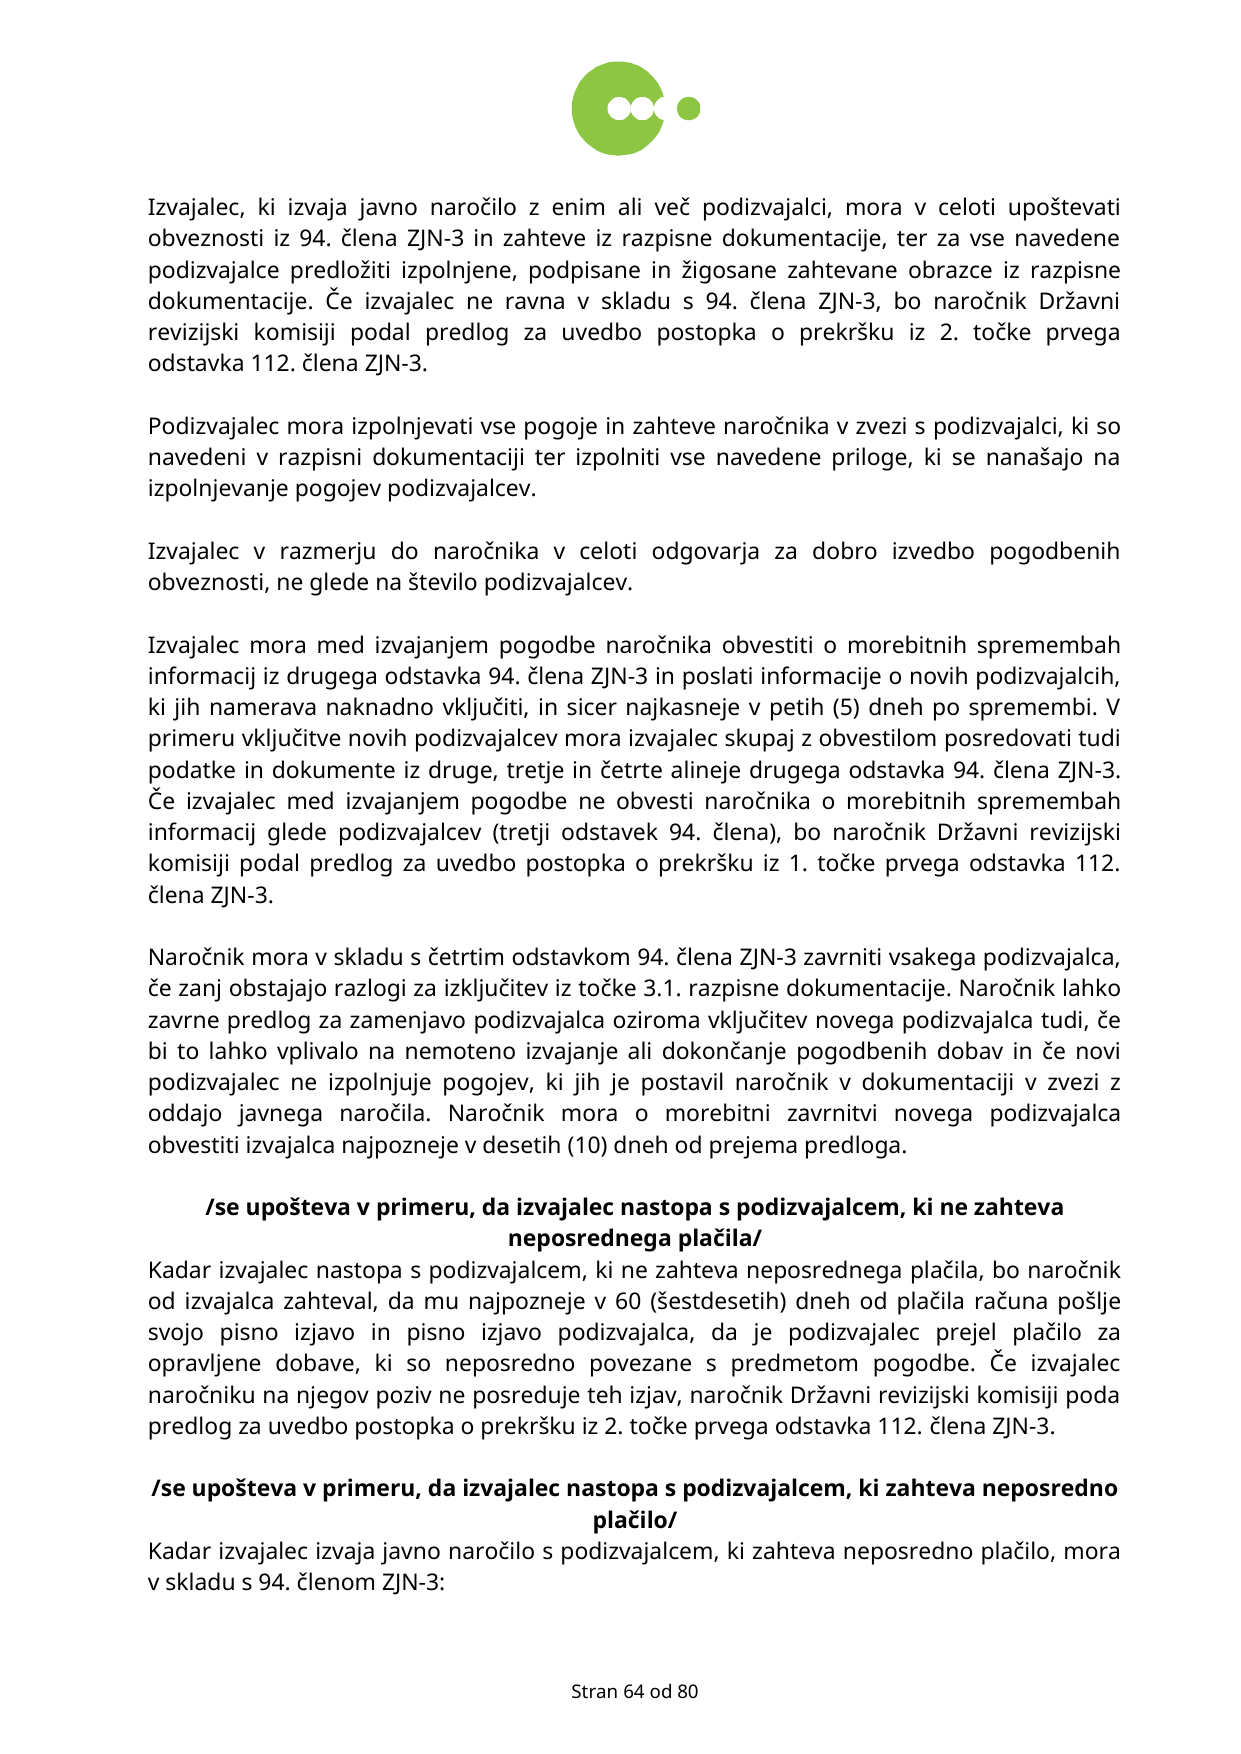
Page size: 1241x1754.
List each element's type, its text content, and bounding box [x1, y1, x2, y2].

text Izvajalec mora med izvajanjem pogodbe naročnika obvestiti o morebitnih spremembah informacij iz drugega odstavka 94. člena ZJN-3 in poslati informacije o novih podizvajalcih, ki jih namerava naknadno vključiti, in sicer najkasneje v petih (5) dneh po spremembi. V primeru vključitve novih podizvajalcev mora izvajalec skupaj z obvestilom posredovati tudi podatke in dokumente iz druge, tretje in četrte alineje drugega odstavka 94. člena ZJN-3. Če izvajalec med izvajanjem pogodbe ne obvesti naročnika o morebitnih spremembah informacij glede podizvajalcev (tretji odstavek 94. člena), bo naročnik Državni revizijski komisiji podal predlog za uvedbo postopka o prekršku iz 1. točke prvega odstavka 112. člena ZJN-3. [148, 629, 1122, 910]
text Podizvajalec mora izpolnjevati vse pogoje in zahteve naročnika v zvezi s podizvajalci, ki so navedeni v razpisni dokumentaciji ter izpolniti vse navedene priloge, ki se nanašajo na izpolnjevanje pogojev podizvajalcev. [148, 410, 1122, 504]
text Kadar izvajalec izvaja javno naročilo s podizvajalcem, ki zahteva neposredno plačilo, mora v skladu s 94. členom ZJN-3: [148, 1535, 1122, 1597]
text Kadar izvajalec nastopa s podizvajalcem, ki ne zahteva neposrednega plačila, bo naročnik od izvajalca zahteval, da mu najpozneje v 60 (šestdesetih) dneh od plačila računa pošlje svojo pisno izjavo in pisno izjavo podizvajalca, da je podizvajalec prejel plačilo za opravljene dobave, ki so neposredno povezane s predmetom pogodbe. Če izvajalec naročniku na njegov poziv ne posreduje teh izjav, naročnik Državni revizijski komisiji poda predlog za uvedbo postopka o prekršku iz 2. točke prvega odstavka 112. člena ZJN-3. [148, 1254, 1122, 1441]
text Naročnik mora v skladu s četrtim odstavkom 94. člena ZJN-3 zavrniti vsakega podizvajalca, če zanj obstajajo razlogi za izključitev iz točke 3.1. razpisne dokumentacije. Naročnik lahko zavrne predlog za zamenjavo podizvajalca oziroma vključitev novega podizvajalca tudi, če bi to lahko vplivalo na nemoteno izvajanje ali dokončanje pogodbenih dobav in če novi podizvajalec ne izpolnjuje pogojev, ki jih je postavil naročnik v dokumentaciji v zvezi z oddajo javnega naročila. Naročnik mora o morebitni zavrnitvi novega podizvajalca obvestiti izvajalca najpozneje v desetih (10) dneh od prejema predloga. [148, 941, 1122, 1160]
text /se upošteva v primeru, da izvajalec nastopa s podizvajalcem, ki zahteva neposredno plačilo/ [148, 1472, 1122, 1535]
text Izvajalec v razmerju do naročnika v celoti odgovarja za dobro izvedbo pogodbenih obveznosti, ne glede na število podizvajalcev. [148, 535, 1122, 597]
text /se upošteva v primeru, da izvajalec nastopa s podizvajalcem, ki ne zahteva neposrednega plačila/ [148, 1191, 1122, 1254]
text Izvajalec, ki izvaja javno naročilo z enim ali več podizvajalci, mora v celoti upoštevati obveznosti iz 94. člena ZJN-3 in zahteve iz razpisne dokumentacije, ter za vse navedene podizvajalce predložiti izpolnjene, podpisane in žigosane zahtevane obrazce iz razpisne dokumentacije. Če izvajalec ne ravna v skladu s 94. člena ZJN-3, bo naročnik Državni revizijski komisiji podal predlog za uvedbo postopka o prekršku iz 2. točke prvega odstavka 112. člena ZJN-3. [148, 191, 1122, 379]
